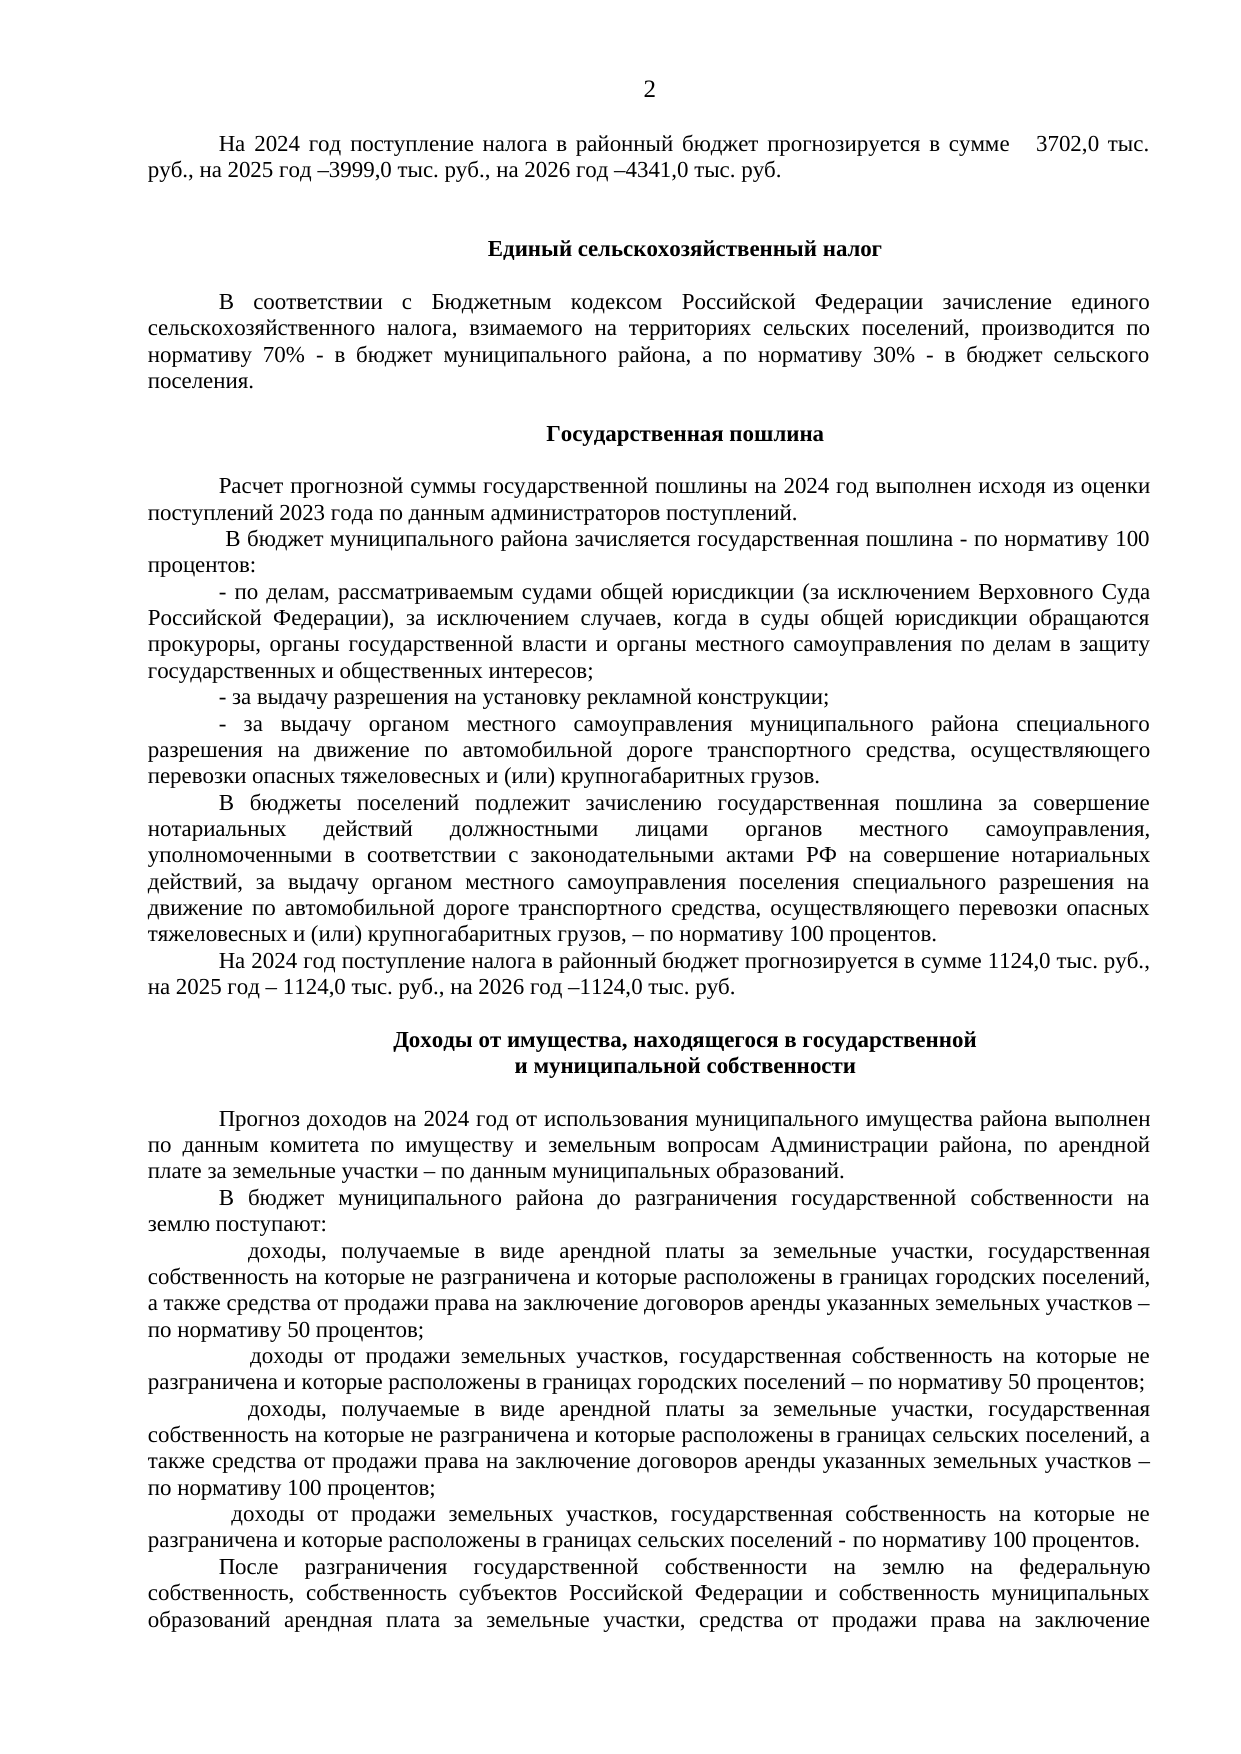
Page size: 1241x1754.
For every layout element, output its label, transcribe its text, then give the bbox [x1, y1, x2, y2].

text Единый сельскохозяйственный налог [148, 235, 1152, 262]
text - по делам, рассматриваемым судами общей юрисдикции (за исключением Верховного Суда Российской Федерации), за исключением случаев, когда в суды общей юрисдикции обращаются прокуроры, органы государственной власти и органы местного самоуправления по делам в защиту государственных и общественных интересов; [148, 578, 1152, 683]
text Расчет прогнозной суммы государственной пошлины на 2024 год выполнен исходя из оценки поступлений 2023 года по данным администраторов поступлений. [148, 472, 1152, 525]
text В бюджеты поселений подлежит зачислению государственная пошлина за совершение нотариальных действий должностными лицами органов местного самоуправления, уполномоченными в соответствии с законодательными актами РФ на совершение нотариальных действий, за выдачу органом местного самоуправления поселения специального разрешения на движение по автомобильной дороге транспортного средства, осуществляющего перевозки опасных тяжеловесных и (или) крупногабаритных грузов, – по нормативу 100 процентов. [148, 789, 1152, 947]
text доходы от продажи земельных участков, государственная собственность на которые не разграничена и которые расположены в границах городских поселений – по нормативу 50 процентов; [148, 1342, 1152, 1395]
text и муниципальной собственности [148, 1052, 1152, 1078]
text В соответствии с Бюджетным кодексом Российской Федерации зачисление единого сельскохозяйственного налога, взимаемого на территориях сельских поселений, производится по нормативу 70% - в бюджет муниципального района, а по нормативу 30% - в бюджет сельского поселения. [148, 288, 1152, 393]
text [148, 1553, 1152, 1632]
text На 2024 год поступление налога в районный бюджет прогнозируется в сумме 1124,0 тыс. руб., на 2025 год – 1124,0 тыс. руб., на 2026 год –1124,0 тыс. руб. [148, 947, 1152, 999]
text На 2024 год поступление налога в районный бюджет прогнозируется в сумме 3702,0 тыс. руб., на 2025 год –3999,0 тыс. руб., на 2026 год –4341,0 тыс. руб. [148, 130, 1152, 182]
text - за выдачу разрешения на установку рекламной конструкции; [148, 683, 1152, 709]
text Доходы от имущества, находящегося в государственной [148, 1026, 1152, 1052]
text доходы, получаемые в виде арендной платы за земельные участки, государственная собственность на которые не разграничена и которые расположены в границах сельских поселений, а также средства от продажи права на заключение договоров аренды указанных земельных участков – по нормативу 100 процентов; [148, 1395, 1152, 1500]
text Государственная пошлина [148, 420, 1152, 446]
text доходы, получаемые в виде арендной платы за земельные участки, государственная собственность на которые не разграничена и которые расположены в границах городских поселений, а также средства от продажи права на заключение договоров аренды указанных земельных участков – по нормативу 50 процентов; [148, 1237, 1152, 1342]
text Прогноз доходов на 2024 год от использования муниципального имущества района выполнен по данным комитета по имуществу и земельным вопросам Администрации района, по арендной плате за земельные участки – по данным муниципальных образований. [148, 1105, 1152, 1184]
text доходы от продажи земельных участков, государственная собственность на которые не разграничена и которые расположены в границах сельских поселений - по нормативу 100 процентов. [148, 1500, 1152, 1553]
text В бюджет муниципального района зачисляется государственная пошлина - по нормативу 100 процентов: [148, 525, 1152, 578]
text В бюджет муниципального района до разграничения государственной собственности на землю поступают: [148, 1184, 1152, 1237]
text - за выдачу органом местного самоуправления муниципального района специального разрешения на движение по автомобильной дороге транспортного средства, осуществляющего перевозки опасных тяжеловесных и (или) крупногабаритных грузов. [148, 709, 1152, 789]
